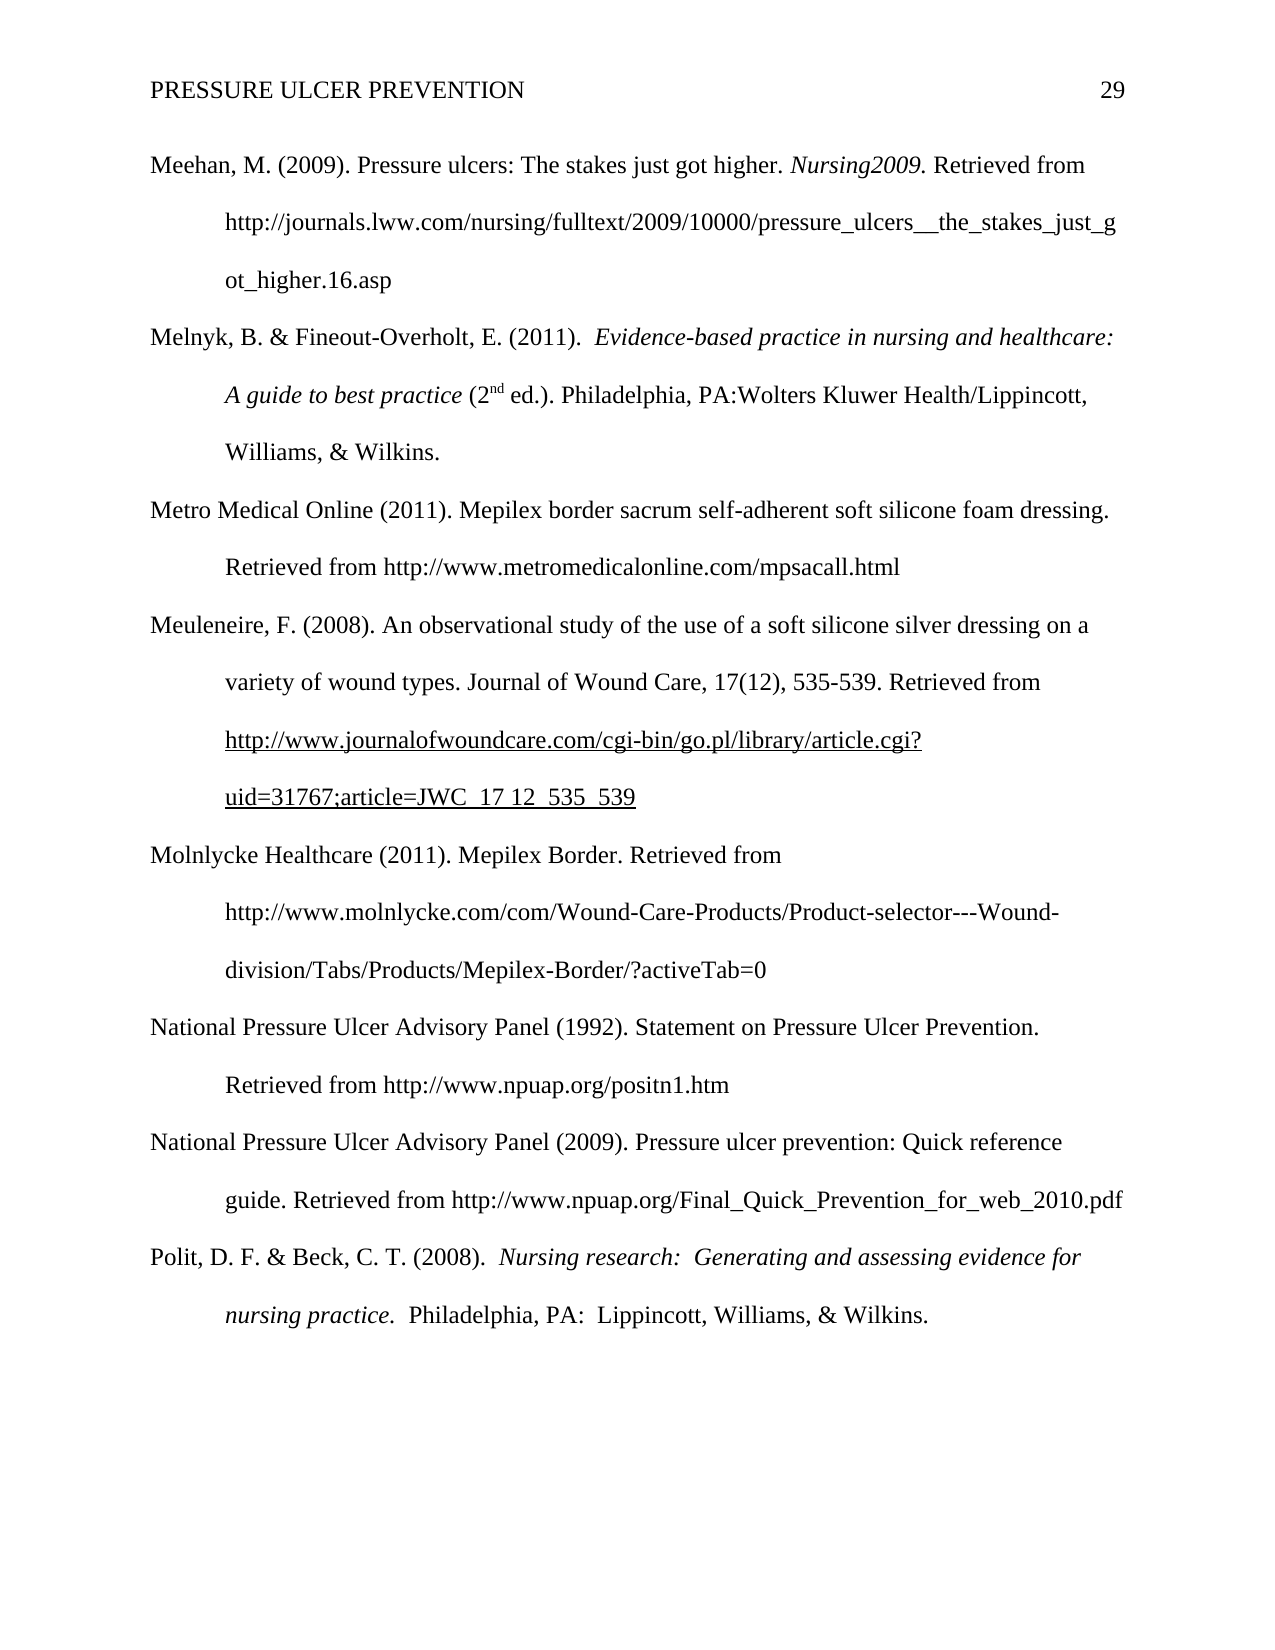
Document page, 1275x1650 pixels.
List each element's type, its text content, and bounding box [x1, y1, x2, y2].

text Meehan, M. (2009). Pressure ulcers: The stakes just got higher. Nursing2009. Retrieved from http://journals.lww.com/nursing/fulltext/2009/10000/pressure_ulcers__the_stakes_just_got_higher.16.asp [150, 150, 1125, 294]
text Meuleneire, F. (2008). An observational study of the use of a soft silicone silver dressing on a variety of wound types. Journal of Wound Care, 17(12), 535-539. Retrieved from http://www.journalofwoundcare.com/cgi-bin/go.pl/library/article.cgi?uid=31767;article=JWC_17 12_535_539 [150, 610, 1125, 811]
text National Pressure Ulcer Advisory Panel (2009). Pressure ulcer prevention: Quick reference guide. Retrieved from http://www.npuap.org/Final_Quick_Prevention_for_web_2010.pdf [150, 1127, 1125, 1214]
text Molnlycke Healthcare (2011). Mepilex Border. Retrieved from http://www.molnlycke.com/com/Wound-Care-Products/Product-selector---Wound-division/Tabs/Products/Mepilex-Border/?activeTab=0 [150, 840, 1125, 984]
text Polit, D. F. & Beck, C. T. (2008). Nursing research: Generating and assessing evidence for nursing practice. Philadelphia, PA: Lippincott, Williams, & Wilkins. [150, 1242, 1125, 1329]
text Metro Medical Online (2011). Mepilex border sacrum self-adherent soft silicone foam dressing. Retrieved from http://www.metromedicalonline.com/mpsacall.html [150, 495, 1125, 581]
text National Pressure Ulcer Advisory Panel (1992). Statement on Pressure Ulcer Prevention. Retrieved from http://www.npuap.org/positn1.htm [150, 1012, 1125, 1099]
text Melnyk, B. & Fineout-Overholt, E. (2011). Evidence-based practice in nursing and healthcare: A guide to best practice (2nd ed.). Philadelphia, PA:Wolters Kluwer Health/Lippincott, Williams, & Wilkins. [150, 322, 1125, 466]
